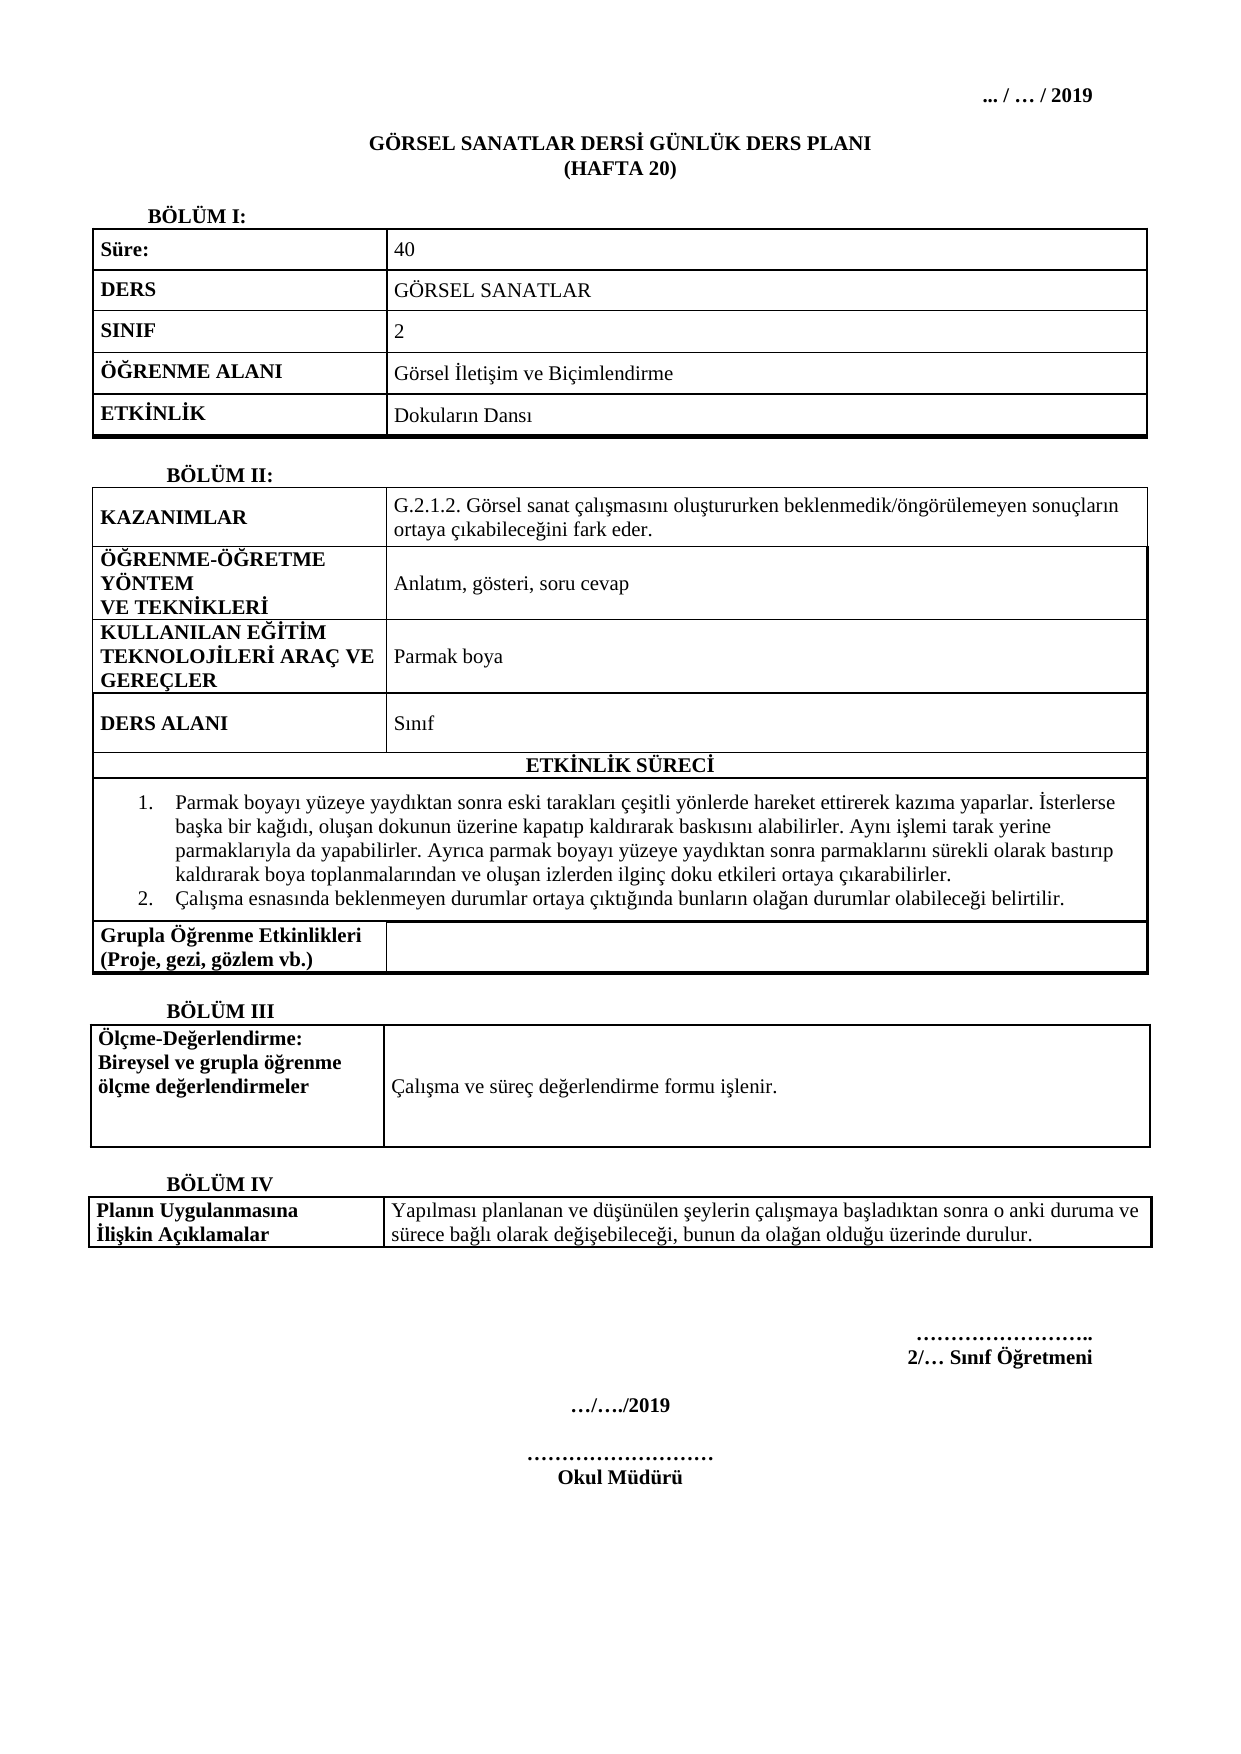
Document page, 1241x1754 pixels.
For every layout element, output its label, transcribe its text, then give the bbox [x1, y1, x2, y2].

table_cell Dokuların Dansı [388, 395, 1146, 434]
subtitle BÖLÜM IV [148, 1172, 1093, 1196]
text BÖLÜM I: [148, 203, 1093, 228]
table_header Planın Uygulanmasına İlişkin Açıklamalar [90, 1198, 383, 1246]
text ……………………… [148, 1441, 1093, 1465]
table_cell 2 [388, 311, 1146, 352]
table_cell Parmak boya [387, 620, 1146, 692]
table_cell Sınıf [387, 694, 1146, 752]
table_cell Grupla Öğrenme Etkinlikleri (Proje, gezi, gözlem vb.) [94, 922, 386, 971]
text ... / … / 2019 [148, 83, 1093, 107]
text 2/… Sınıf Öğretmeni [148, 1344, 1093, 1369]
table_cell KULLANILAN EĞİTİM TEKNOLOJİLERİ ARAÇ VE GEREÇLER [93, 620, 386, 692]
table_cell Anlatım, gösteri, soru cevap [387, 547, 1146, 619]
table_header Süre: [94, 230, 386, 269]
text (HAFTA 20) [148, 155, 1093, 179]
table_cell SINIF [94, 311, 386, 352]
text Okul Müdürü [148, 1465, 1093, 1489]
text …/…./2019 [148, 1393, 1093, 1417]
table_cell GÖRSEL SANATLAR [388, 271, 1146, 310]
table_cell ÖĞRENME-ÖĞRETME YÖNTEM VE TEKNİKLERİ [93, 547, 386, 619]
table_header Yapılması planlanan ve düşünülen şeylerin çalışmaya başladıktan sonra o anki duruma ve sürece bağlı olarak değişebileceği, bunun da olağan olduğu üzerinde durulur. [385, 1198, 1150, 1246]
table_header Ölçme-Değerlendirme: Bireysel ve grupla öğrenme ölçme değerlendirmeler [92, 1026, 383, 1146]
table_header Çalışma ve süreç değerlendirme formu işlenir. [385, 1026, 1149, 1146]
table_cell ETKİNLİK [94, 395, 386, 434]
table_cell ÖĞRENME ALANI [94, 353, 386, 393]
text BÖLÜM II: [148, 463, 1093, 487]
table_cell ETKİNLİK SÜRECİ [94, 753, 1146, 777]
text GÖRSEL SANATLAR DERSİ GÜNLÜK DERS PLANI [148, 131, 1093, 155]
table_cell Görsel İletişim ve Biçimlendirme [388, 353, 1146, 393]
table_cell DERS ALANI [94, 694, 386, 752]
text …………………….. [148, 1321, 1093, 1344]
table_header KAZANIMLAR [93, 488, 386, 546]
subtitle BÖLÜM III [148, 999, 1093, 1023]
table_cell DERS [94, 271, 386, 310]
table_cell Parmak boyayı yüzeye yaydıktan sonra eski tarakları çeşitli yönlerde hareket ettirerek kazıma yaparlar. İsterlerse başka bir kağıdı, oluşan dokunun üzerine kapatıp kaldırarak baskısını alabilirler. Aynı işlemi tarak yerine parmaklarıyla da yapabilirler. Ayrıca parmak boyayı yüzeye yaydıktan sonra parmaklarını sürekli olarak bastırıp kaldırarak boya toplanmalarından ve oluşan izlerden ilginç doku etkileri ortaya çıkarabilirler. Çalışma esnasında beklenmeyen durumlar ortaya çıktığında bunların olağan durumlar olabileceği belirtilir. [94, 779, 1146, 920]
table_cell [387, 923, 1146, 971]
table_header G.2.1.2. Görsel sanat çalışmasını oluştururken beklenmedik/öngörülemeyen sonuçların ortaya çıkabileceğini fark eder. [387, 488, 1147, 546]
table_header 40 [388, 230, 1146, 269]
